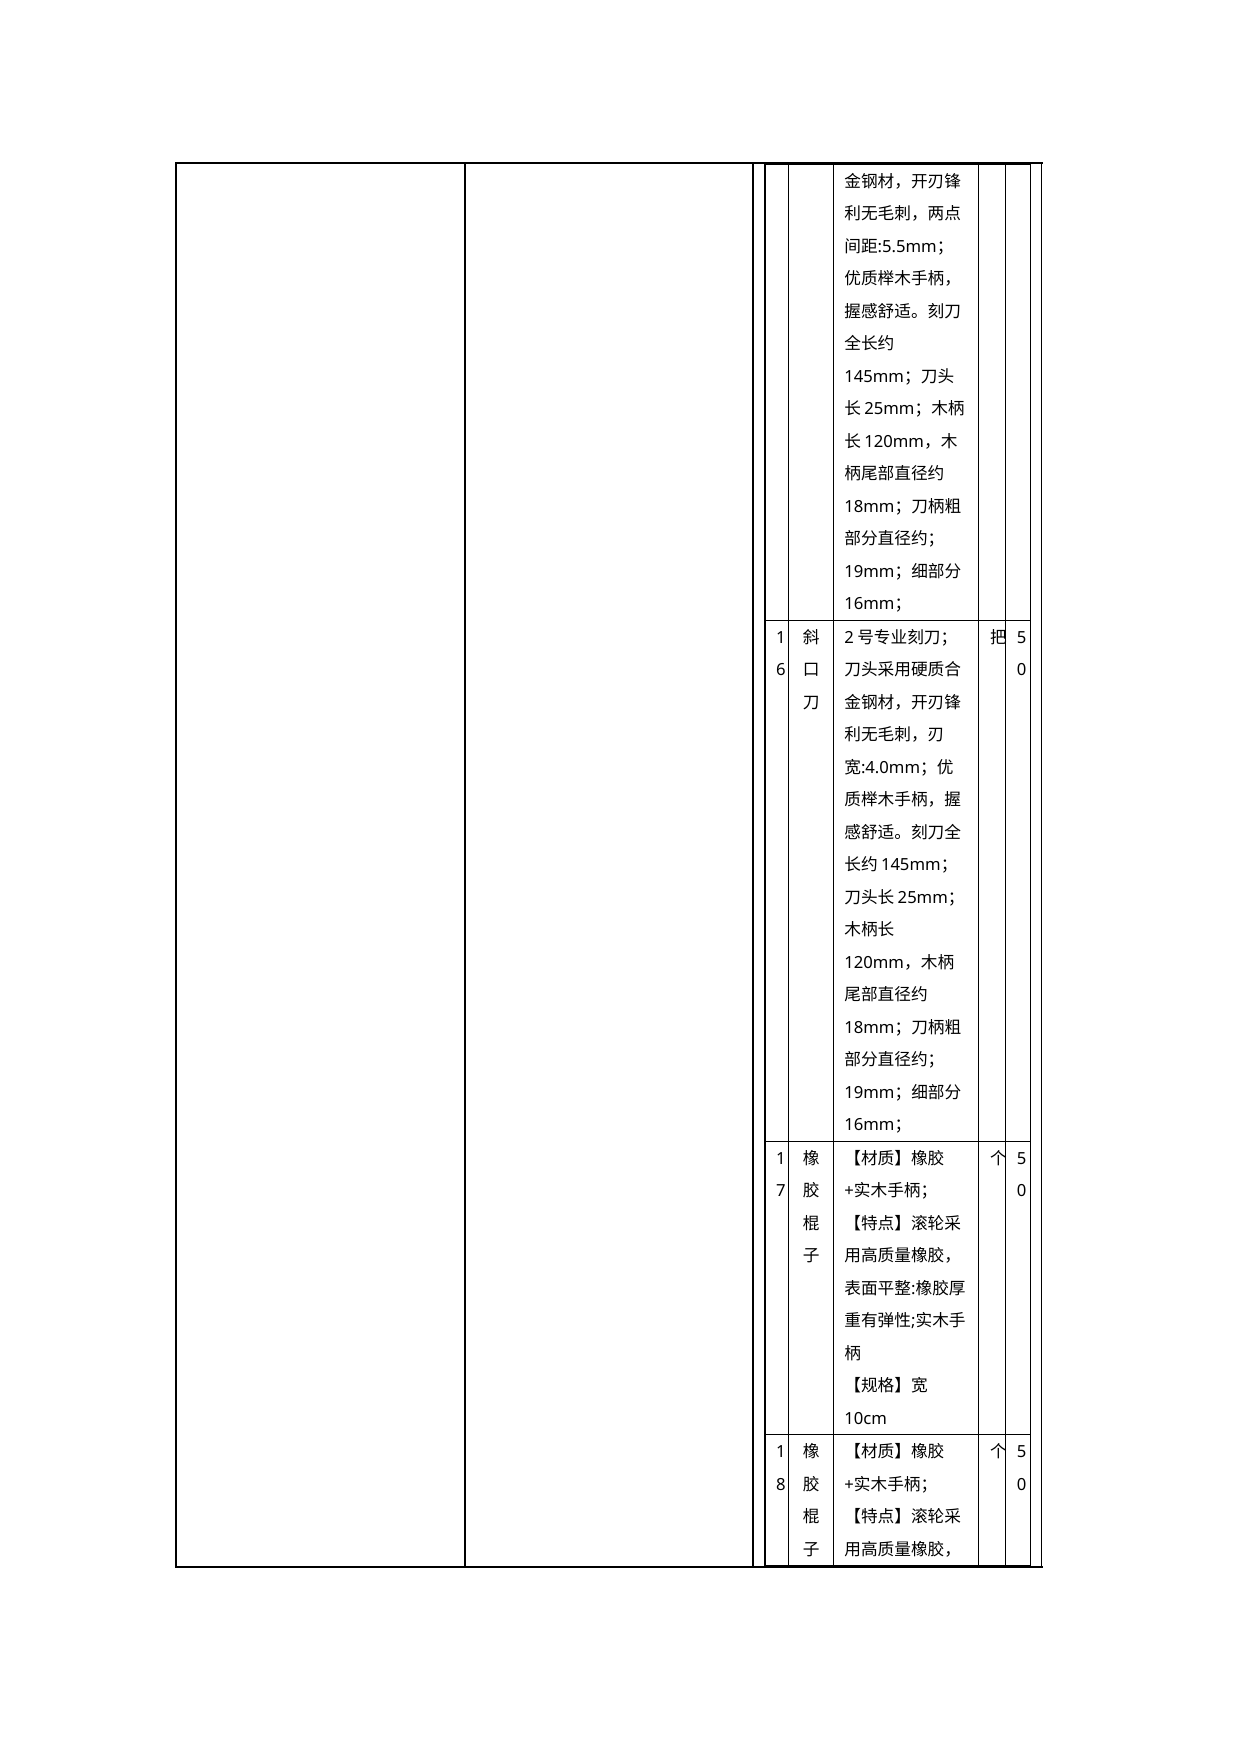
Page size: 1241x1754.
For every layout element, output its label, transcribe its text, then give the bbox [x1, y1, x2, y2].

table_cell 2025年西安高新区第十八小学部室设备采购项目（美术教室、体育设备）采购清单 [766, 621, 788, 1141]
table_cell 2025年西安高新区第十八小学部室设备采购项目（美术教室、体育设备）采购清单 [1006, 1142, 1030, 1434]
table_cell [766, 1435, 788, 1565]
table_cell 2025年西安高新区第十八小学部室设备采购项目（美术教室、体育设备）采购清单 [834, 621, 978, 1141]
table_cell 2025年西安高新区第十八小学部室设备采购项目（美术教室、体育设备）采购清单 [979, 1142, 1005, 1434]
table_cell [789, 165, 833, 620]
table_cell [979, 165, 1005, 620]
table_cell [1006, 165, 1030, 620]
table_cell [466, 164, 752, 1566]
table_cell 2025年西安高新区第十八小学部室设备采购项目（美术教室、体育设备）采购清单 [1006, 621, 1030, 1141]
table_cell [766, 165, 788, 620]
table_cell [834, 165, 978, 620]
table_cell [754, 164, 764, 1566]
table_cell 3 [177, 164, 464, 1566]
table_cell 2025年西安高新区第十八小学部室设备采购项目（美术教室、体育设备）采购清单 [834, 1142, 978, 1434]
table_cell 2025年西安高新区第十八小学部室设备采购项目（美术教室、体育设备）采购清单 [979, 621, 1005, 1141]
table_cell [1006, 1435, 1030, 1565]
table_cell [979, 1435, 1005, 1565]
table_cell 2025年西安高新区第十八小学部室设备采购项目（美术教室、体育设备）采购清单 [789, 621, 833, 1141]
table_cell 2025年西安高新区第十八小学部室设备采购项目（美术教室、体育设备）采购清单 [766, 1142, 788, 1434]
table_cell 2025年西安高新区第十八小学部室设备采购项目（美术教室、体育设备）采购清单 [789, 1142, 833, 1434]
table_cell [834, 1435, 978, 1565]
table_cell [789, 1435, 833, 1565]
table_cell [1031, 164, 1041, 1566]
